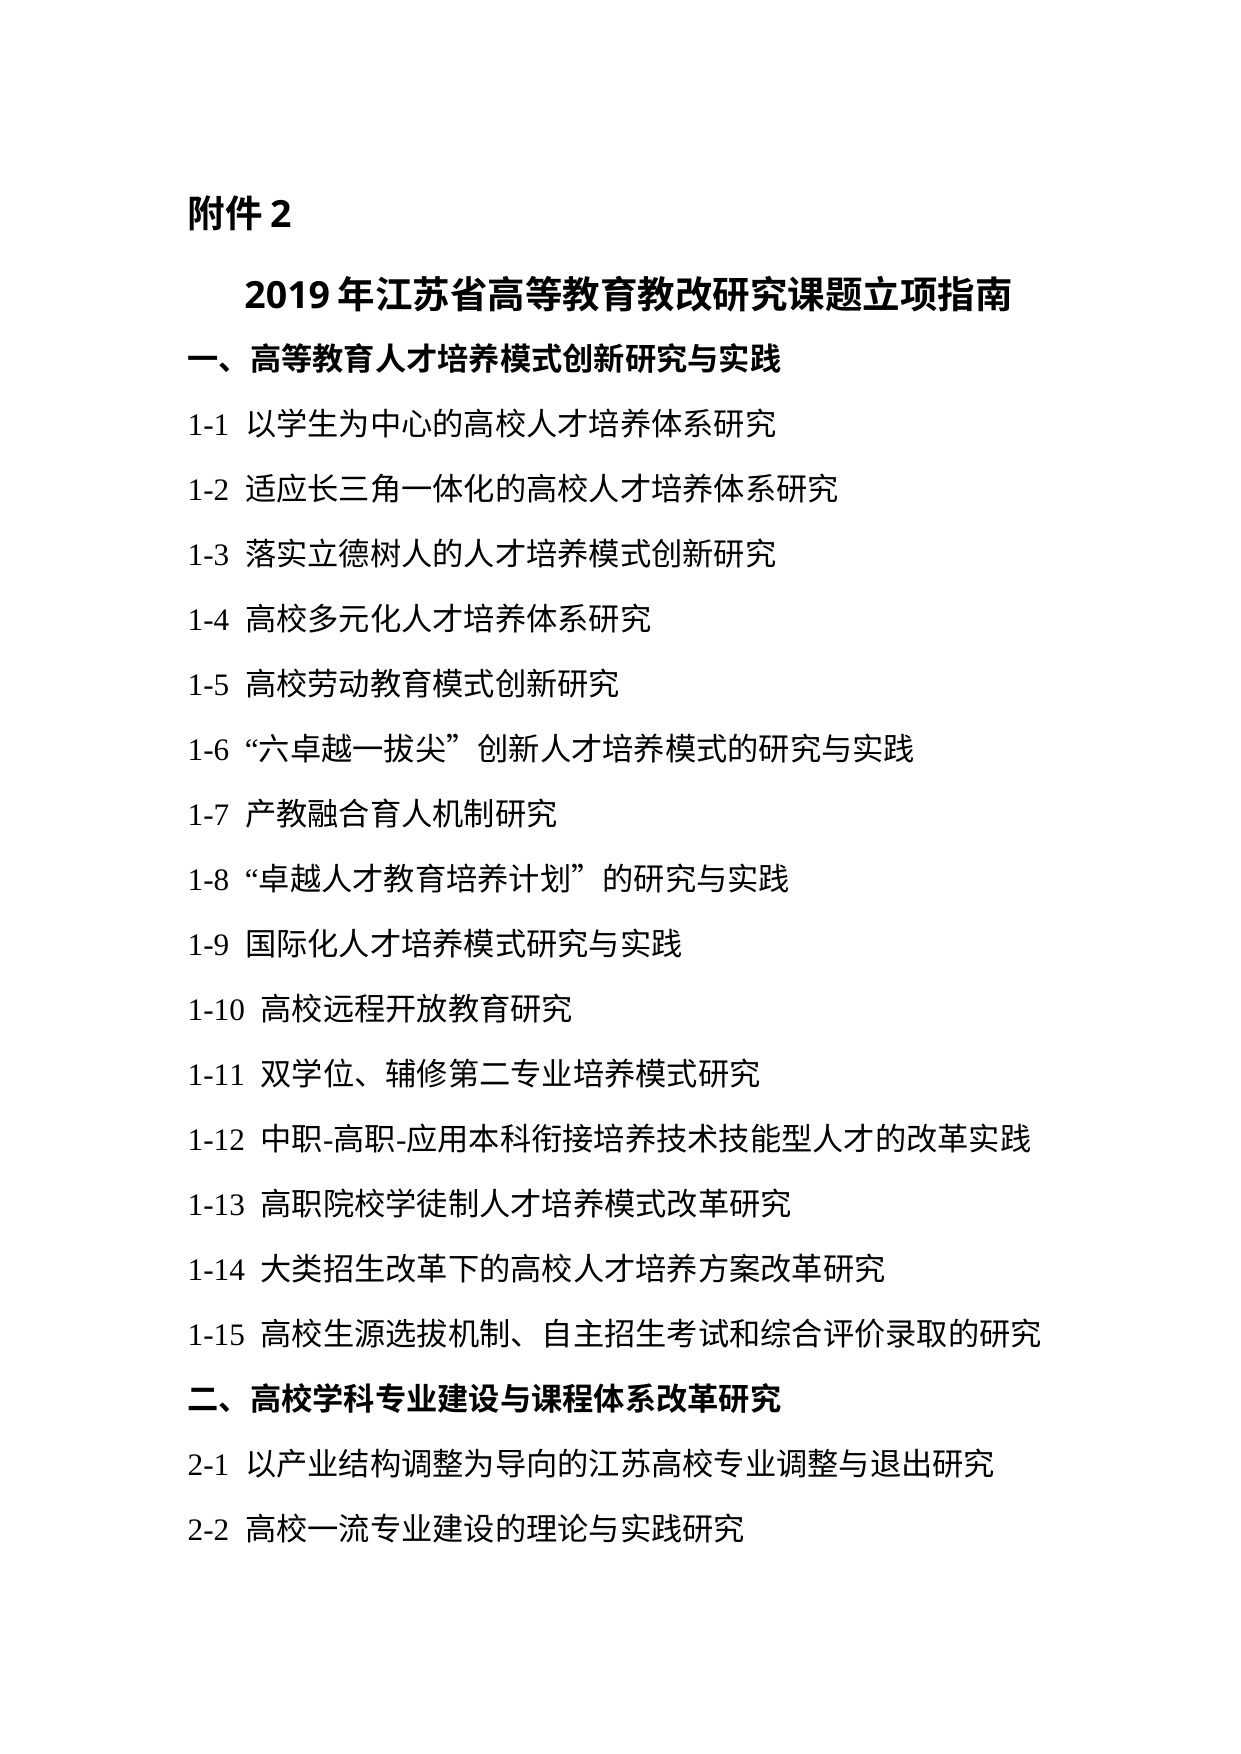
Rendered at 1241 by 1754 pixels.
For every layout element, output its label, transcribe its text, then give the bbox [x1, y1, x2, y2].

text 1-9 国际化人才培养模式研究与实践 [187, 909, 1053, 974]
text 1-12 中职-高职-应用本科衔接培养技术技能型人才的改革实践 [187, 1104, 1053, 1169]
text 附件2 [187, 178, 1069, 243]
text 1-5 高校劳动教育模式创新研究 [187, 649, 1053, 714]
text 1-3 落实立德树人的人才培养模式创新研究 [187, 519, 1053, 584]
text 1-11 双学位、辅修第二专业培养模式研究 [187, 1039, 1053, 1104]
text 1-2 适应长三角一体化的高校人才培养体系研究 [187, 454, 1053, 519]
text 1-7 产教融合育人机制研究 [187, 779, 1053, 844]
text 2-1 以产业结构调整为导向的江苏高校专业调整与退出研究 [187, 1429, 1053, 1494]
text 1-8 “卓越人才教育培养计划”的研究与实践 [187, 844, 1053, 909]
text 1-14 大类招生改革下的高校人才培养方案改革研究 [187, 1234, 1053, 1299]
text 1-13 高职院校学徒制人才培养模式改革研究 [187, 1169, 1053, 1234]
text 1-15 高校生源选拔机制、自主招生考试和综合评价录取的研究 [187, 1299, 1053, 1364]
text 1-4 高校多元化人才培养体系研究 [187, 584, 1053, 649]
text 1-1 以学生为中心的高校人才培养体系研究 [187, 389, 1053, 454]
text 一、高等教育人才培养模式创新研究与实践 [187, 324, 1053, 389]
text 2-2 高校一流专业建设的理论与实践研究 [187, 1494, 1053, 1559]
text 1-10 高校远程开放教育研究 [187, 974, 1053, 1039]
text 1-6 “六卓越一拔尖”创新人才培养模式的研究与实践 [187, 714, 1053, 779]
text 二、高校学科专业建设与课程体系改革研究 [187, 1364, 1053, 1429]
text 2019年江苏省高等教育教改研究课题立项指南 [187, 259, 1069, 324]
